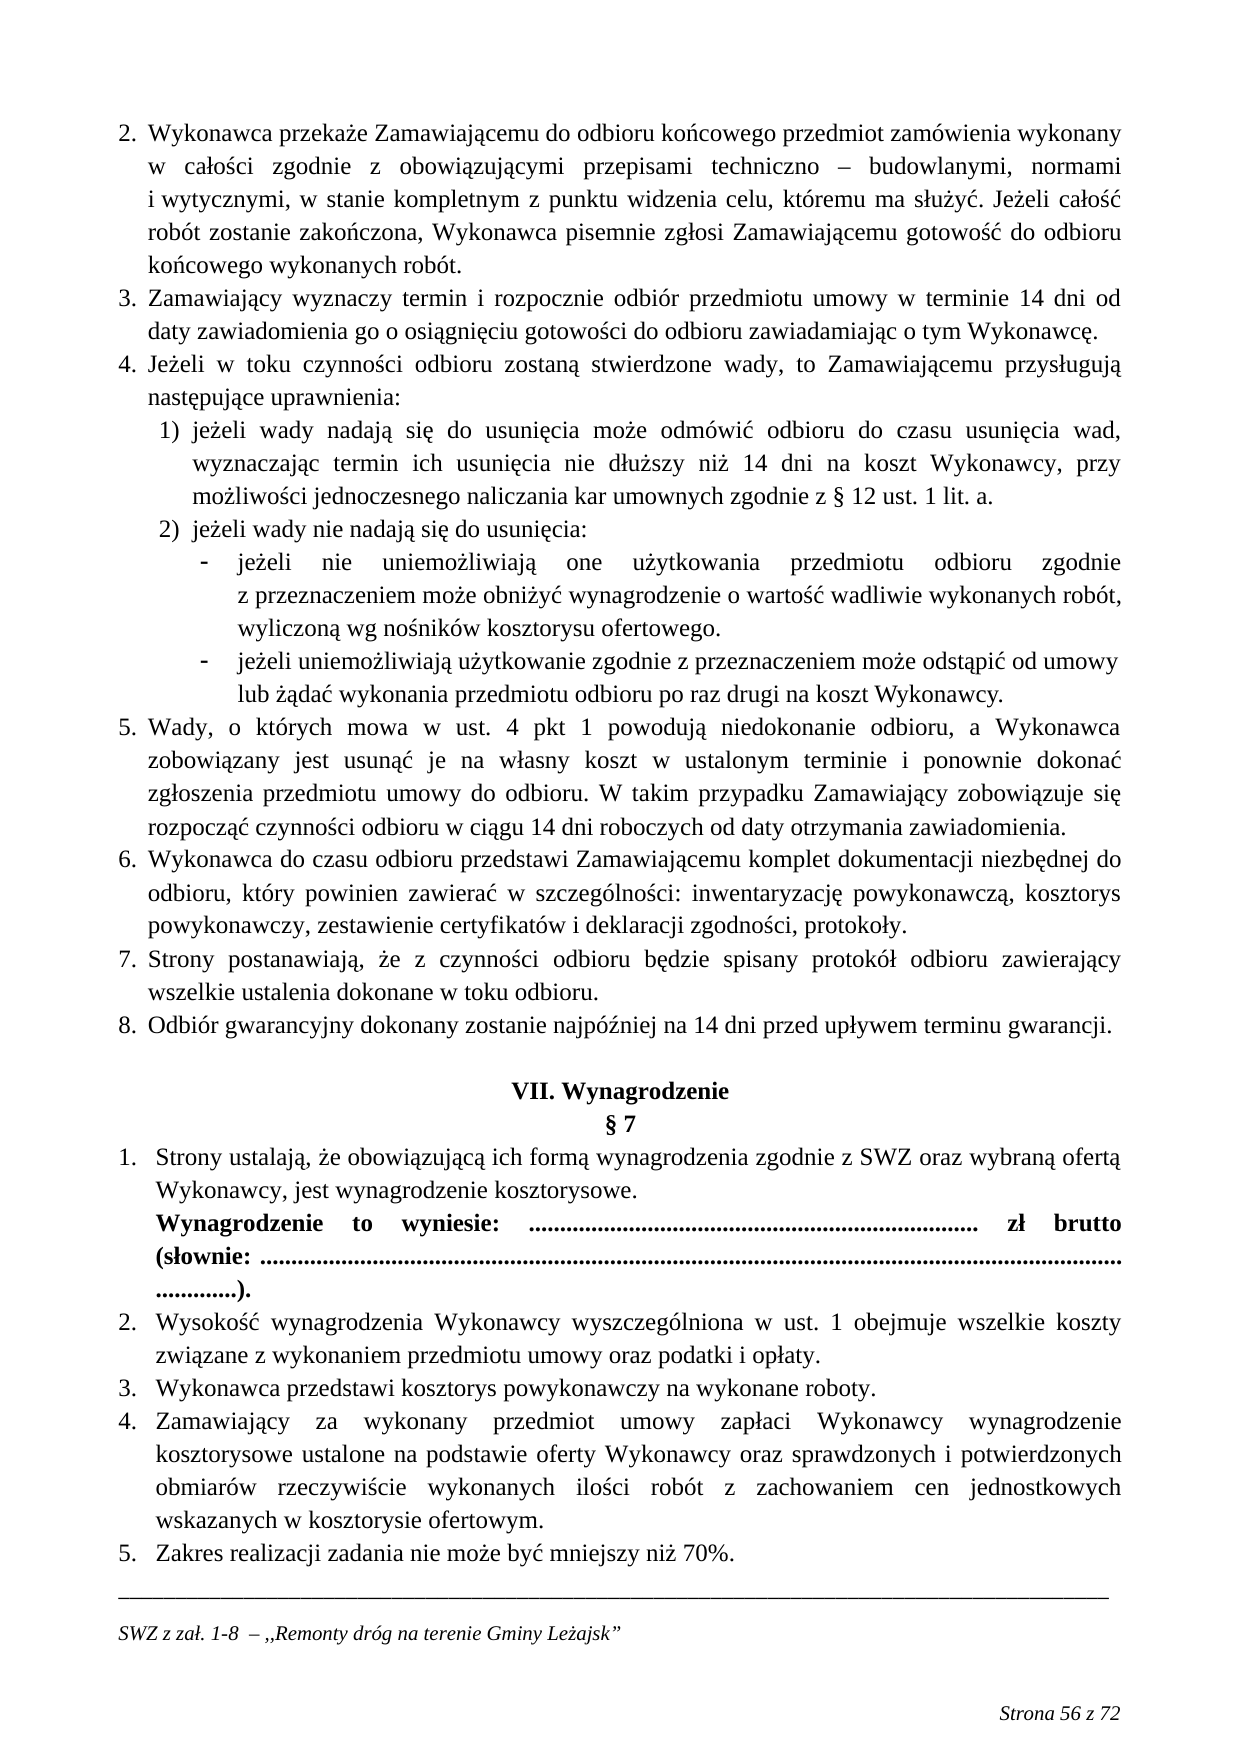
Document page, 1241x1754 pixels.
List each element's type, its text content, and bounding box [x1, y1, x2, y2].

list Wykonawca przedstawi kosztorys powykonawczy na wykonane roboty. [118, 1373, 1122, 1402]
list Strony ustalają, że obowiązującą ich formą wynagrodzenia zgodnie z SWZ oraz wybraną ofertą Wykonawcy, jest wynagrodzenie kosztorysowe. [118, 1142, 1122, 1203]
list Zakres realizacji zadania nie może być mniejszy niż 70%. [118, 1538, 1122, 1567]
list Wykonawca przekaże Zamawiającemu do odbioru końcowego przedmiot zamówienia wykonany w całości zgodnie z obowiązującymi przepisami techniczno – budowlanymi, normami i wytycznymi, w stanie kompletnym z punktu widzenia celu, któremu ma służyć. Jeżeli całość robót zostanie zakończona, Wykonawca pisemnie zgłosi Zamawiającemu gotowość do odbioru końcowego wykonanych robót. [118, 118, 1122, 279]
list Zamawiający wyznaczy termin i rozpocznie odbiór przedmiotu umowy w terminie 14 dni od daty zawiadomienia go o osiągnięciu gotowości do odbioru zawiadamiając o tym Wykonawcę. [118, 283, 1122, 345]
list Jeżeli w toku czynności odbioru zostaną stwierdzone wady, to Zamawiającemu przysługują następujące uprawnienia: [118, 349, 1122, 411]
list Zamawiający za wykonany przedmiot umowy zapłaci Wykonawcy wynagrodzenie kosztorysowe ustalone na podstawie oferty Wykonawcy oraz sprawdzonych i potwierdzonych obmiarów rzeczywiście wykonanych ilości robót z zachowaniem cen jednostkowych wskazanych w kosztorysie ofertowym. [118, 1406, 1122, 1534]
list jeżeli wady nie nadają się do usunięcia: [158, 514, 1122, 543]
list jeżeli nie uniemożliwiają one użytkowania przedmiotu odbioru zgodnie z przeznaczeniem może obniżyć wynagrodzenie o wartość wadliwie wykonanych robót, wyliczoną wg nośników kosztorysu ofertowego. [200, 547, 1122, 642]
text VII. Wynagrodzenie [118, 1076, 1122, 1104]
list jeżeli wady nadają się do usunięcia może odmówić odbioru do czasu usunięcia wad, wyznaczając termin ich usunięcia nie dłuższy niż 14 dni na koszt Wykonawcy, przy możliwości jednoczesnego naliczania kar umownych zgodnie z § 12 ust. 1 lit. a. [158, 415, 1122, 510]
text § 7 [118, 1109, 1122, 1137]
list Wady, o których mowa w ust. 4 pkt 1 powodują niedokonanie odbioru, a Wykonawca zobowiązany jest usunąć je na własny koszt w ustalonym terminie i ponownie dokonać zgłoszenia przedmiotu umowy do odbioru. W takim przypadku Zamawiający zobowiązuje się rozpocząć czynności odbioru w ciągu 14 dni roboczych od daty otrzymania zawiadomienia. [118, 712, 1122, 840]
list jeżeli uniemożliwiają użytkowanie zgodnie z przeznaczeniem może odstąpić od umowy lub żądać wykonania przedmiotu odbioru po raz drugi na koszt Wykonawcy. [200, 646, 1122, 708]
list Wysokość wynagrodzenia Wykonawcy wyszczególniona w ust. 1 obejmuje wszelkie koszty związane z wykonaniem przedmiotu umowy oraz podatki i opłaty. [118, 1307, 1122, 1369]
list Odbiór gwarancyjny dokonany zostanie najpóźniej na 14 dni przed upływem terminu gwarancji. [118, 1010, 1122, 1038]
list Wykonawca do czasu odbioru przedstawi Zamawiającemu komplet dokumentacji niezbędnej do odbioru, który powinien zawierać w szczególności: inwentaryzację powykonawczą, kosztorys powykonawczy, zestawienie certyfikatów i deklaracji zgodności, protokoły. [118, 844, 1122, 939]
list Strony postanawiają, że z czynności odbioru będzie spisany protokół odbioru zawierający wszelkie ustalenia dokonane w toku odbioru. [118, 944, 1122, 1005]
text Wynagrodzenie to wyniesie: ........................................................................ zł brutto (słownie: .......................................................................................................................................................). [155, 1208, 1122, 1303]
